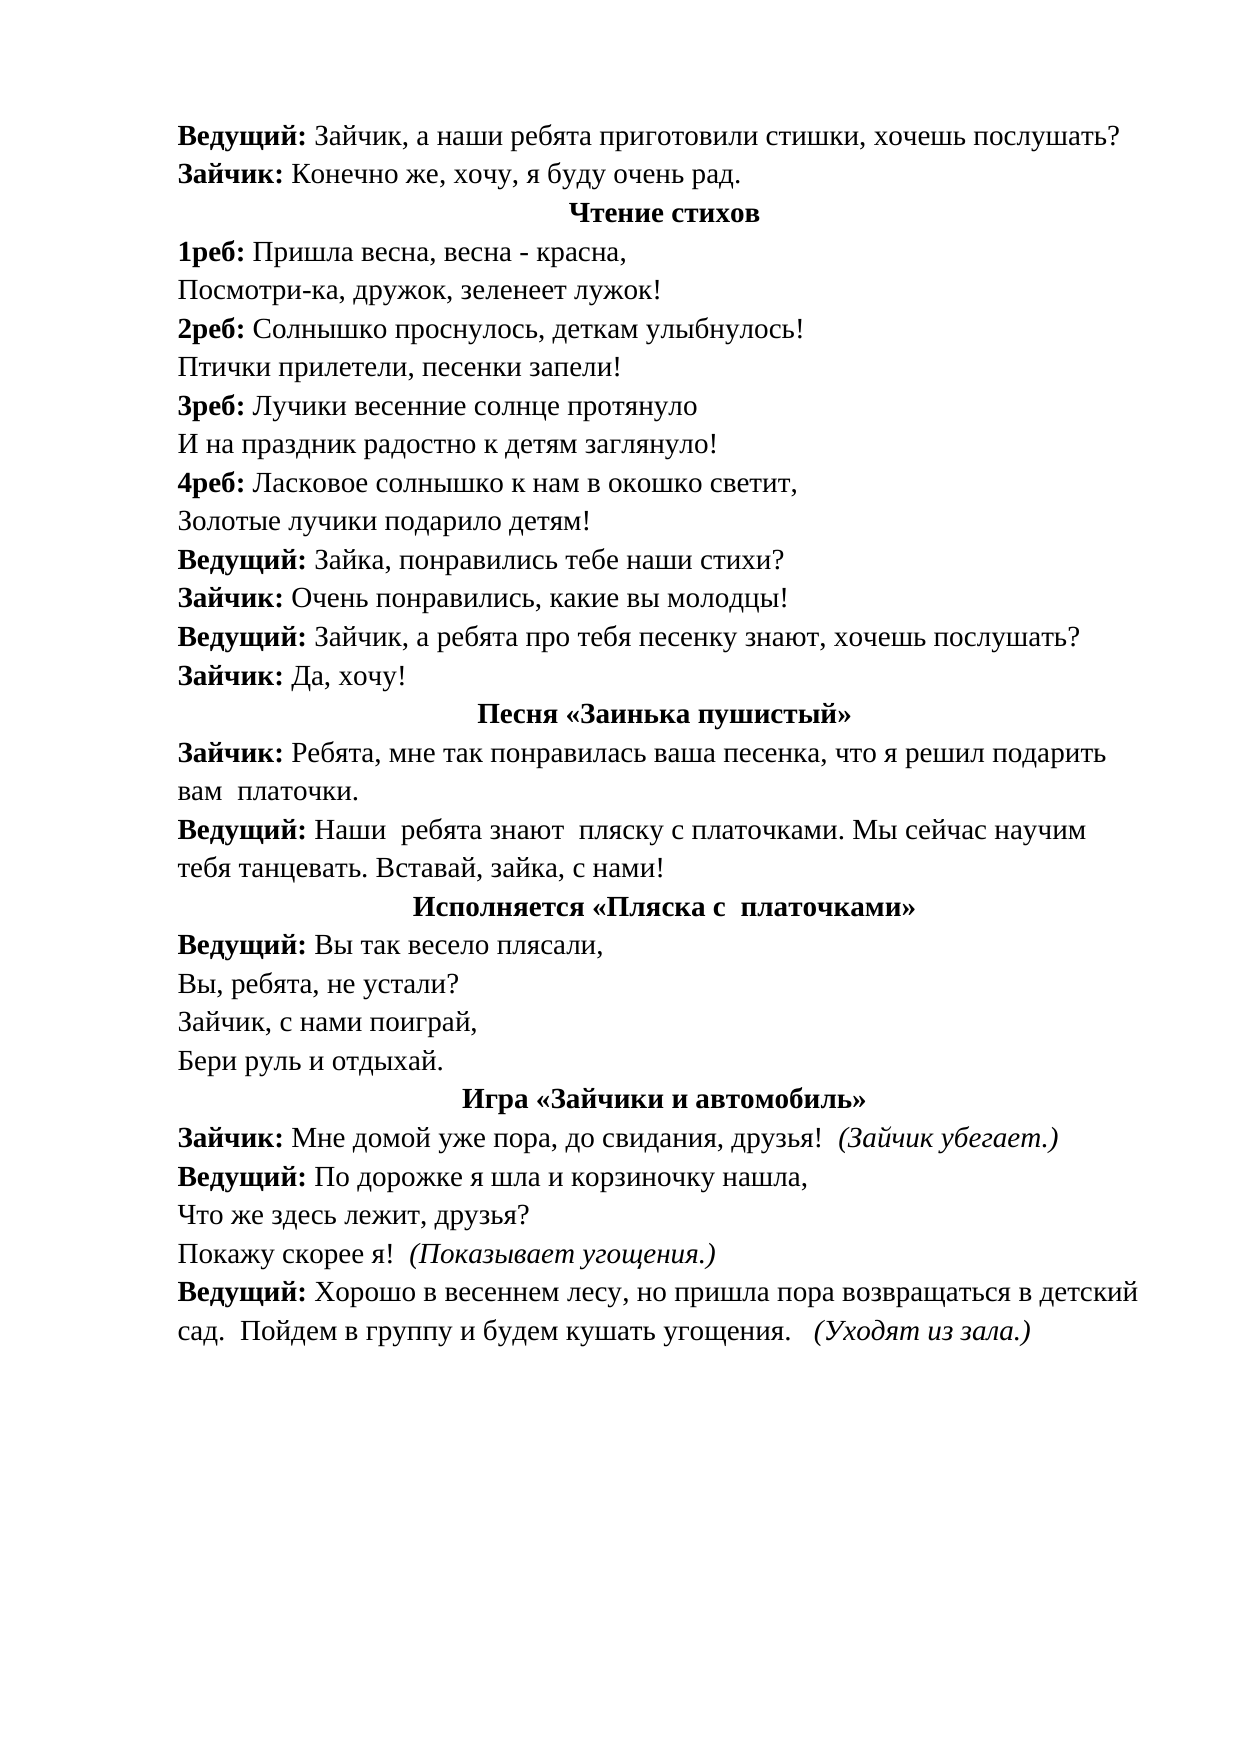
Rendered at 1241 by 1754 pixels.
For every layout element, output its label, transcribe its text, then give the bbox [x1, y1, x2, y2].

text Ведущий: Зайчик, а наши ребята приготовили стишки, хочешь послушать? [177, 118, 1152, 152]
text 4реб: Ласковое солнышко к нам в окошко светит, [177, 465, 1152, 498]
text Ведущий: Зайчик, а ребята про тебя песенку знают, хочешь послушать? [177, 619, 1152, 653]
text Покажу скорее я! (Показывает угощения.) [177, 1236, 1152, 1269]
text 1реб: Пришла весна, весна - красна, [177, 234, 1152, 267]
text Вы, ребята, не устали? [177, 966, 1152, 999]
text 3реб: Лучики весенние солнце протянуло [177, 388, 1152, 421]
text Бери руль и отдыхай. [177, 1043, 1152, 1077]
text Игра «Зайчики и автомобиль» [177, 1082, 1152, 1115]
text Чтение стихов [177, 195, 1152, 229]
text Ведущий: Зайка, понравились тебе наши стихи? [177, 542, 1152, 576]
text Зайчик: Конечно же, хочу, я буду очень рад. [177, 157, 1152, 190]
text Зайчик: Ребята, мне так понравилась ваша песенка, что я решил подарить вам платочки. [177, 735, 1152, 807]
text Птички прилетели, песенки запели! [177, 349, 1152, 383]
text Ведущий: Наши ребята знают пляску с платочками. Мы сейчас научим тебя танцевать. Вставай, зайка, с нами! [177, 812, 1152, 884]
text Ведущий: По дорожке я шла и корзиночку нашла, [177, 1159, 1152, 1192]
text 2реб: Солнышко проснулось, деткам улыбнулось! [177, 311, 1152, 344]
text Ведущий: Вы так весело плясали, [177, 927, 1152, 961]
text Что же здесь лежит, друзья? [177, 1197, 1152, 1231]
text Исполняется «Пляска с платочками» [177, 889, 1152, 922]
text Зайчик, с нами поиграй, [177, 1004, 1152, 1038]
text Зайчик: Мне домой уже пора, до свидания, друзья! (Зайчик убегает.) [177, 1120, 1152, 1154]
text Золотые лучики подарило детям! [177, 503, 1152, 537]
text Ведущий: Хорошо в весеннем лесу, но пришла пора возвращаться в детский сад. Пойдем в группу и будем кушать угощения. (Уходят из зала.) [177, 1274, 1152, 1346]
text Песня «Заинька пушистый» [177, 696, 1152, 730]
text Зайчик: Очень понравились, какие вы молодцы! [177, 581, 1152, 614]
text Посмотри-ка, дружок, зеленеет лужок! [177, 272, 1152, 306]
text Зайчик: Да, хочу! [177, 658, 1152, 691]
text И на праздник радостно к детям заглянуло! [177, 426, 1152, 460]
